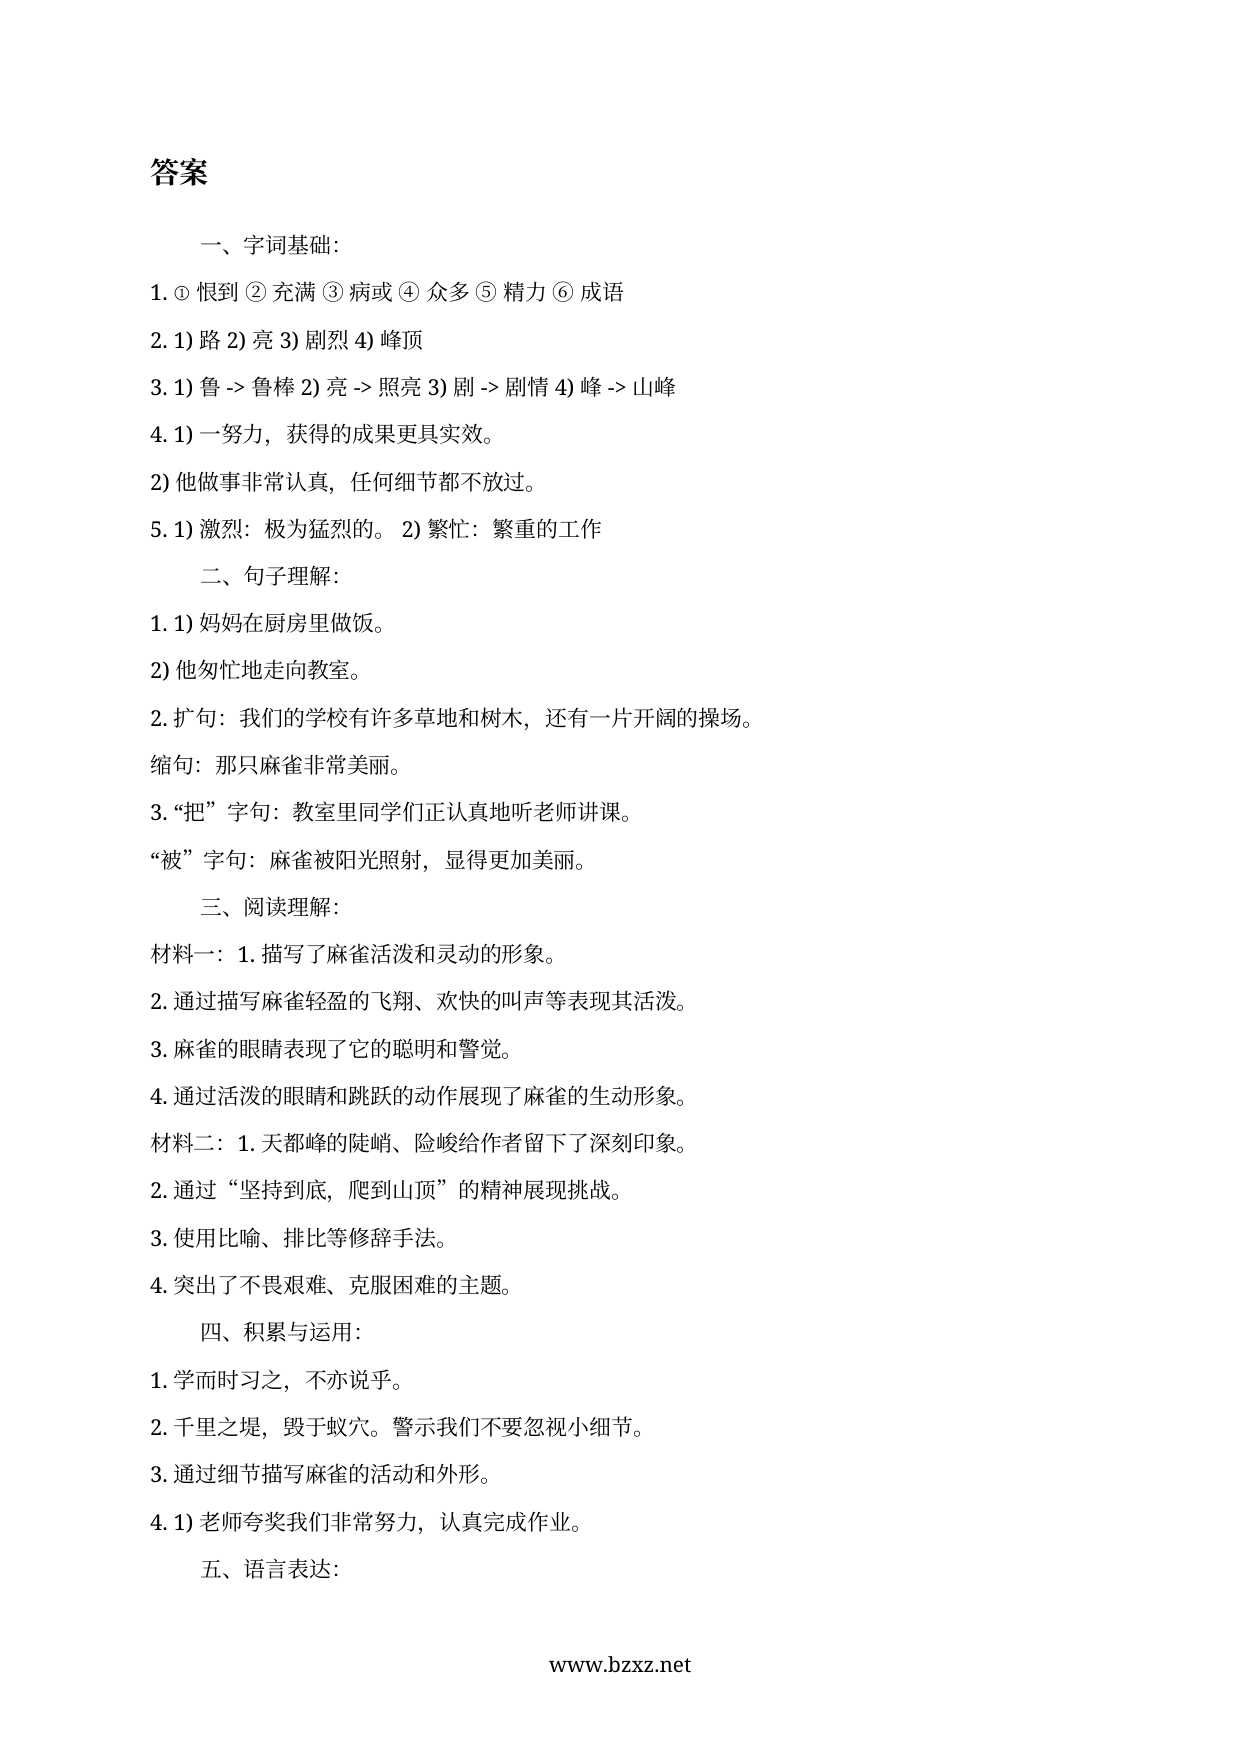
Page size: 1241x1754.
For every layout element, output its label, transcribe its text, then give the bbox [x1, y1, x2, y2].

text 1. ① 恨到 ② 充满 ③ 病或 ④ 众多 ⑤ 精力 ⑥ 成语 [150, 276, 1090, 307]
text 三、阅读理解： [150, 890, 1090, 922]
text 1. 学而时习之，不亦说乎。 [150, 1363, 1090, 1394]
text 2) 他做事非常认真，任何细节都不放过。 [150, 465, 1090, 496]
text 3. 麻雀的眼睛表现了它的聪明和警觉。 [150, 1032, 1090, 1063]
text 5. 1) 激烈：极为猛烈的。 2) 繁忙：繁重的工作 [150, 512, 1090, 543]
text 3. 通过细节描写麻雀的活动和外形。 [150, 1457, 1090, 1489]
text 2. 通过描写麻雀轻盈的飞翔、欢快的叫声等表现其活泼。 [150, 984, 1090, 1016]
text 一、字词基础： [150, 228, 1090, 260]
text 材料二：1. 天都峰的陡峭、险峻给作者留下了深刻印象。 [150, 1126, 1090, 1158]
text 2. 1) 路 2) 亮 3) 剧烈 4) 峰顶 [150, 323, 1090, 354]
text “被”字句：麻雀被阳光照射，显得更加美丽。 [150, 843, 1090, 874]
text 2. 千里之堤，毁于蚁穴。警示我们不要忽视小细节。 [150, 1410, 1090, 1442]
text 4. 通过活泼的眼睛和跳跃的动作展现了麻雀的生动形象。 [150, 1079, 1090, 1111]
text 2. 通过“坚持到底，爬到山顶”的精神展现挑战。 [150, 1174, 1090, 1205]
text 4. 突出了不畏艰难、克服困难的主题。 [150, 1268, 1090, 1300]
text 2) 他匆忙地走向教室。 [150, 654, 1090, 685]
subtitle 答案 [150, 150, 1090, 192]
text 材料一：1. 描写了麻雀活泼和灵动的形象。 [150, 937, 1090, 969]
text 4. 1) 一努力，获得的成果更具实效。 [150, 417, 1090, 449]
text 缩句：那只麻雀非常美丽。 [150, 748, 1090, 780]
text 4. 1) 老师夸奖我们非常努力，认真完成作业。 [150, 1505, 1090, 1536]
text 3. 1) 鲁 -> 鲁棒 2) 亮 -> 照亮 3) 剧 -> 剧情 4) 峰 -> 山峰 [150, 370, 1090, 402]
text 3. “把”字句：教室里同学们正认真地听老师讲课。 [150, 796, 1090, 827]
text 四、积累与运用： [150, 1316, 1090, 1347]
text 1. 1) 妈妈在厨房里做饭。 [150, 606, 1090, 638]
text 五、语言表达： [150, 1552, 1090, 1583]
text 3. 使用比喻、排比等修辞手法。 [150, 1221, 1090, 1253]
text 2. 扩句：我们的学校有许多草地和树木，还有一片开阔的操场。 [150, 701, 1090, 733]
text 二、句子理解： [150, 559, 1090, 591]
